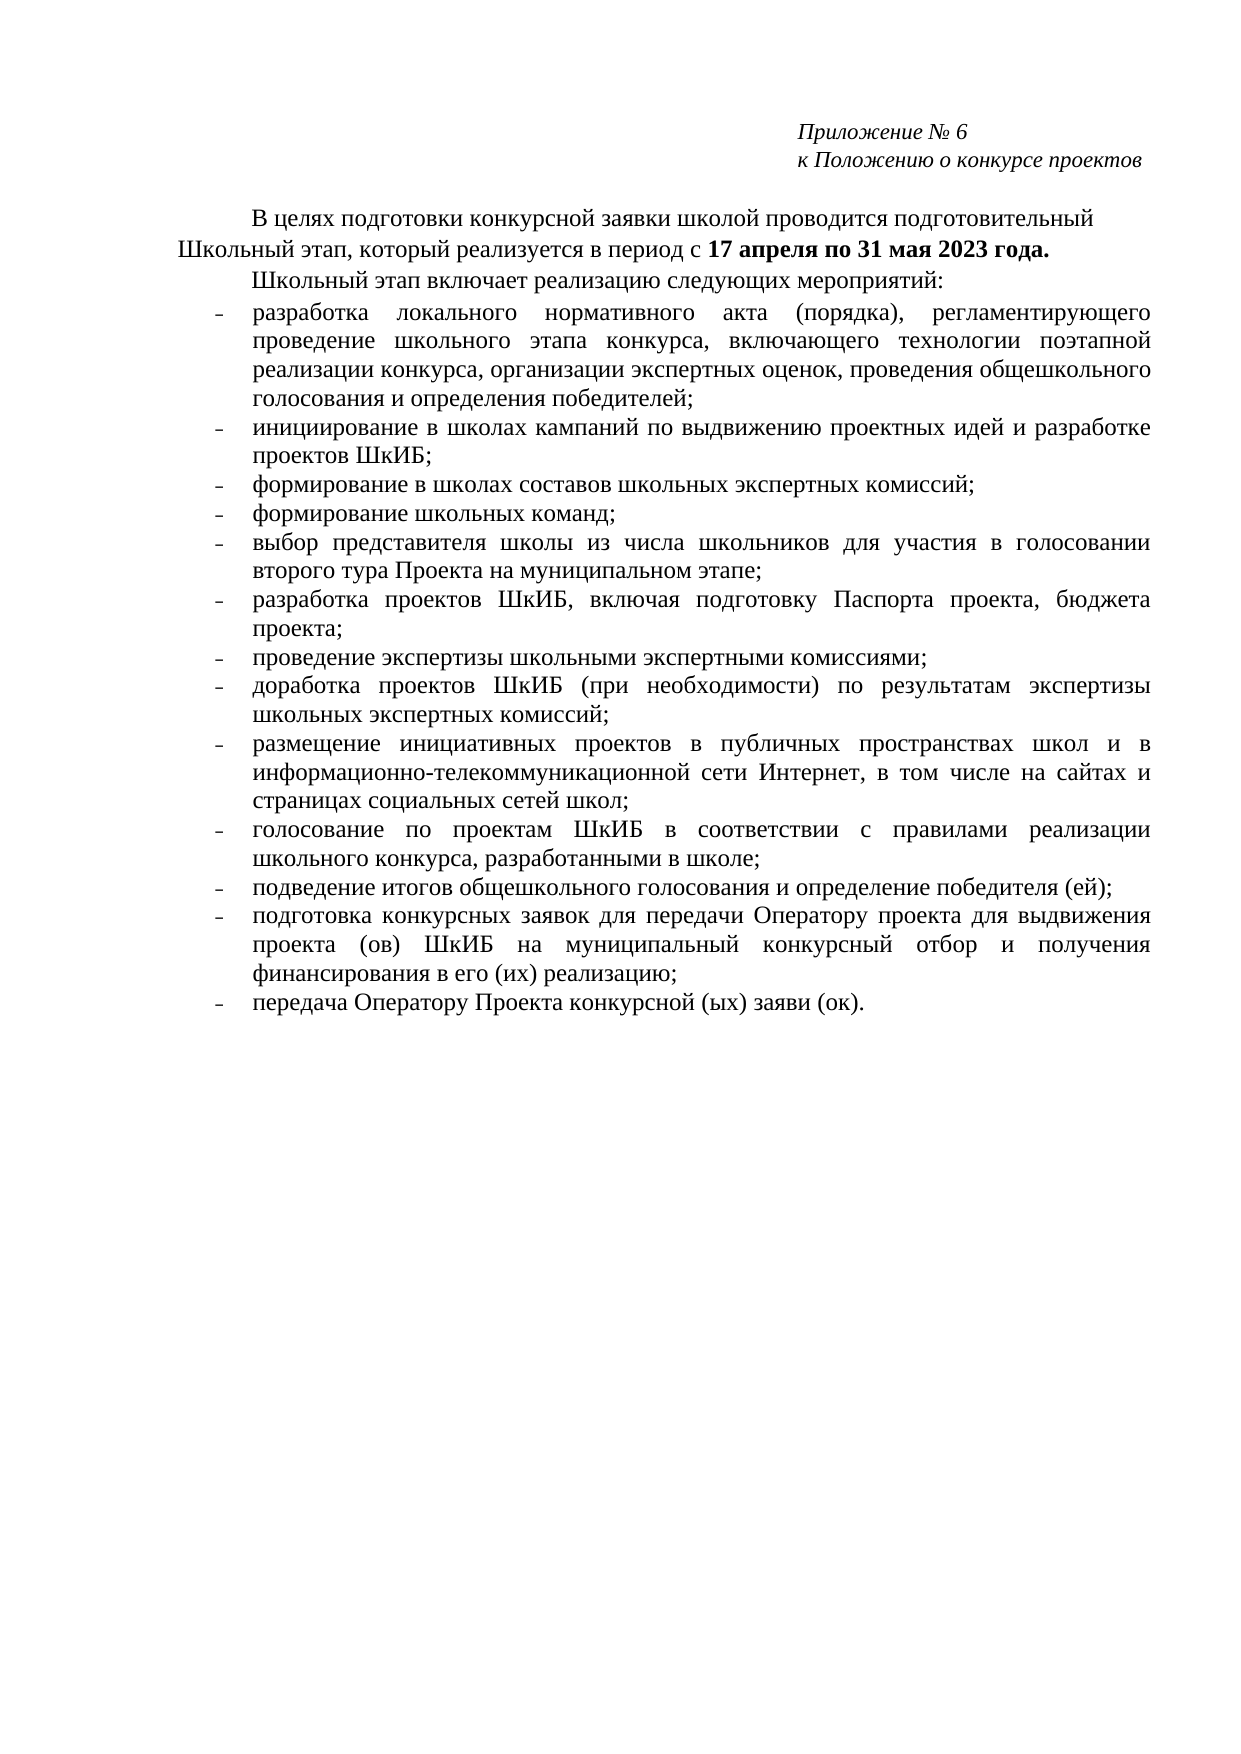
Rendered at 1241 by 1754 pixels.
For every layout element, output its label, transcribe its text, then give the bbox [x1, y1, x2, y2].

text к Положению о конкурсе проектов [797, 147, 1152, 173]
list подготовка конкурсных заявок для передачи Оператору проекта для выдвижения проекта (ов) ШкИБ на муниципальный конкурсный отбор и получения финансирования в его (их) реализацию; [215, 900, 1152, 987]
list разработка проектов ШкИБ, включая подготовку Паспорта проекта, бюджета проекта; [215, 584, 1152, 642]
list доработка проектов ШкИБ (при необходимости) по результатам экспертизы школьных экспертных комиссий; [215, 670, 1152, 728]
text Приложение № 6 [797, 118, 1152, 144]
list голосование по проектам ШкИБ в соответствии с правилами реализации школьного конкурса, разработанными в школе; [215, 814, 1152, 872]
list подведение итогов общешкольного голосования и определение победителя (ей); [215, 872, 1152, 900]
text В целях подготовки конкурсной заявки школой проводится подготовительный Школьный этап, который реализуется в период с 17 апреля по 31 мая 2023 года. [177, 203, 1152, 263]
list размещение инициативных проектов в публичных пространствах школ и в информационно-телекоммуникационной сети Интернет, в том числе на сайтах и страницах социальных сетей школ; [215, 728, 1152, 814]
list выбор представителя школы из числа школьников для участия в голосовании второго тура Проекта на муниципальном этапе; [215, 527, 1152, 584]
list инициирование в школах кампаний по выдвижению проектных идей и разработке проектов ШкИБ; [215, 412, 1152, 469]
list передача Оператору Проекта конкурсной (ых) заяви (ок). [215, 987, 1152, 1015]
list формирование школьных команд; [215, 498, 1152, 527]
list проведение экспертизы школьными экспертными комиссиями; [215, 642, 1152, 670]
text Школьный этап включает реализацию следующих мероприятий: [177, 266, 1152, 294]
list разработка локального нормативного акта (порядка), регламентирующего проведение школьного этапа конкурса, включающего технологии поэтапной реализации конкурса, организации экспертных оценок, проведения общешкольного голосования и определения победителей; [215, 297, 1152, 412]
list формирование в школах составов школьных экспертных комиссий; [215, 469, 1152, 498]
